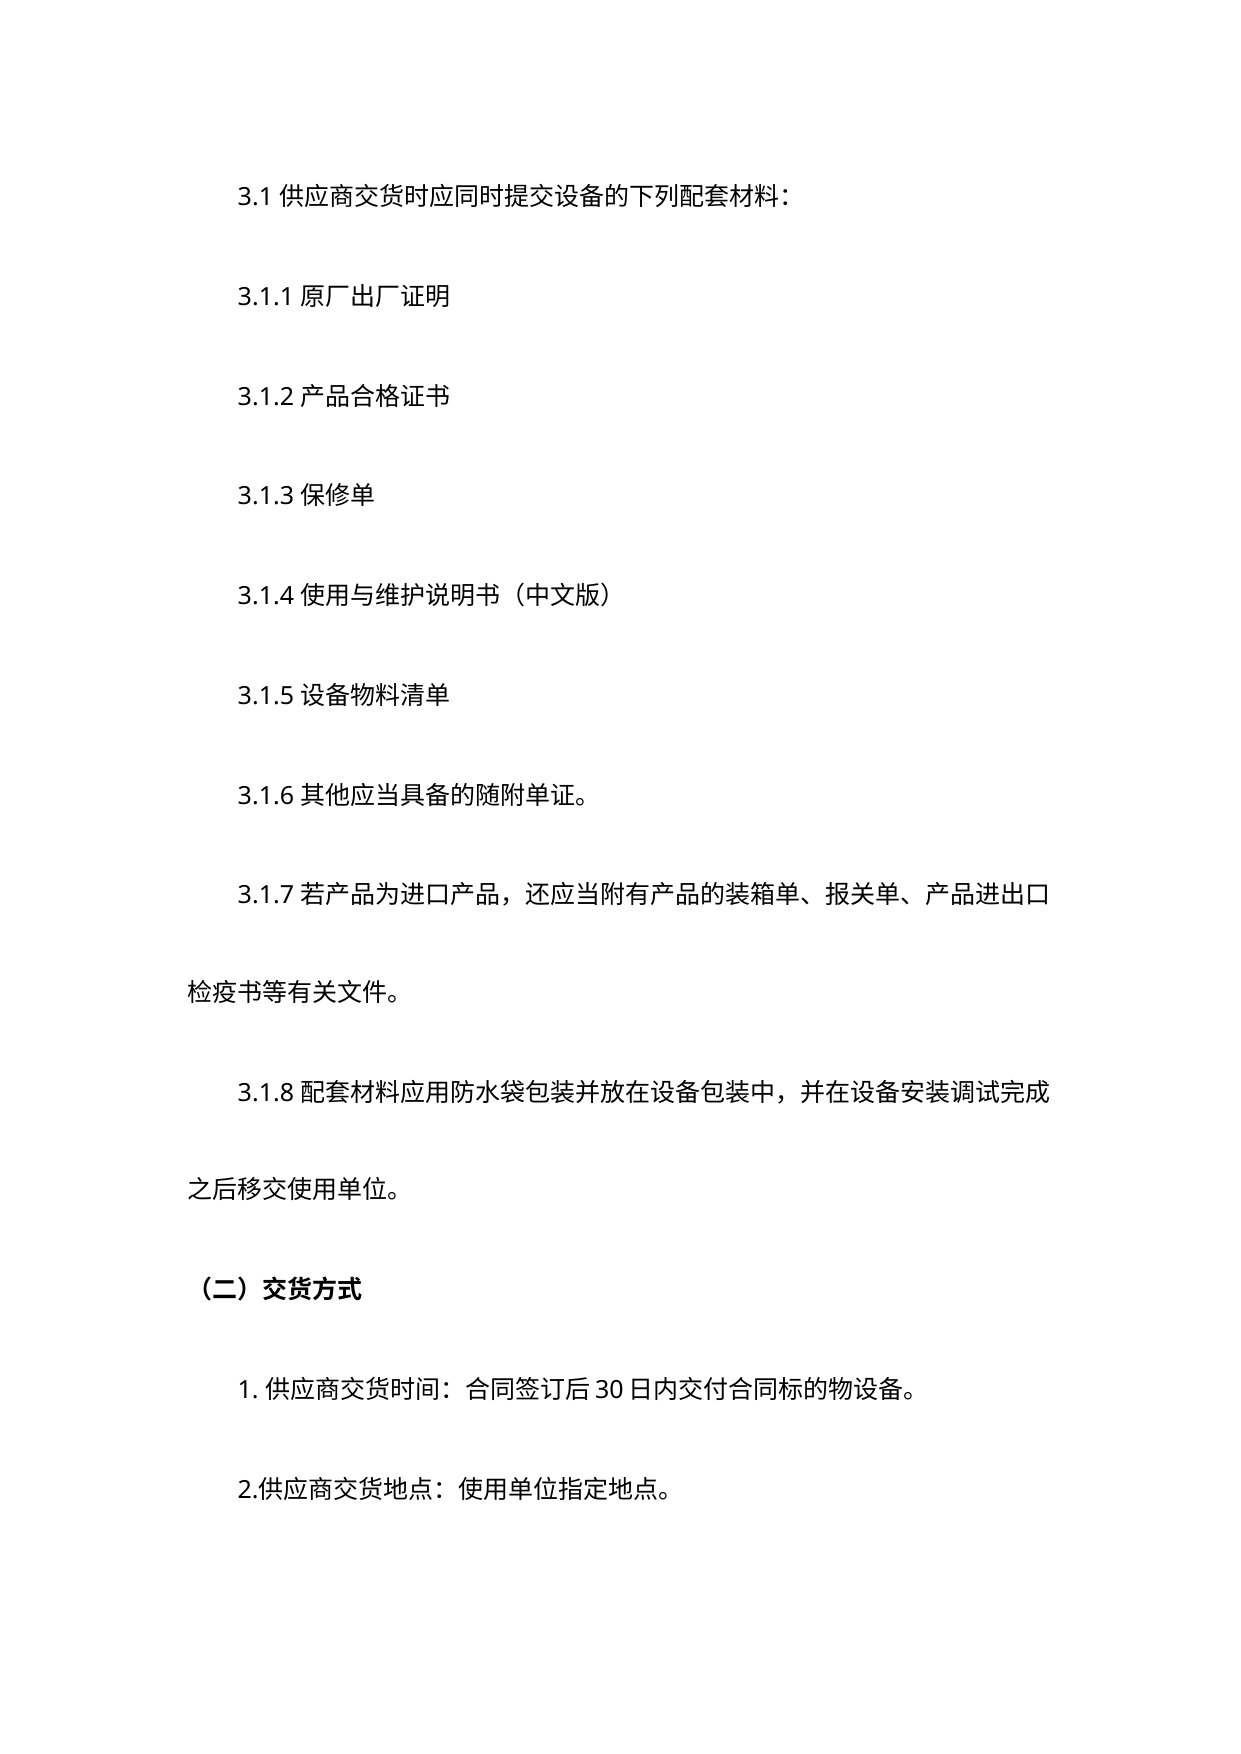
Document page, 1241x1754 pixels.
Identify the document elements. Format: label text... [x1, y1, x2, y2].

text 3.1.7 若产品为进口产品，还应当附有产品的装箱单、报关单、产品进出口检疫书等有关文件。 [187, 861, 1053, 1023]
text （二）交货方式 [187, 1255, 1053, 1320]
text 3.1.6 其他应当具备的随附单证。 [187, 761, 1053, 826]
text 3.1.3 保修单 [187, 461, 1053, 526]
text 1. 供应商交货时间：合同签订后30日内交付合同标的物设备。 [187, 1355, 1053, 1420]
text 3.1.2 产品合格证书 [187, 362, 1053, 427]
text 3.1.8 配套材料应用防水袋包装并放在设备包装中，并在设备安装调试完成之后移交使用单位。 [187, 1058, 1053, 1220]
text 3.1.5 设备物料清单 [187, 661, 1053, 726]
text 2.供应商交货地点：使用单位指定地点。 [187, 1455, 1053, 1520]
text 3.1.4 使用与维护说明书（中文版） [187, 561, 1053, 626]
text 3.1 供应商交货时应同时提交设备的下列配套材料： [187, 162, 1053, 227]
text 3.1.1 原厂出厂证明 [187, 262, 1053, 327]
